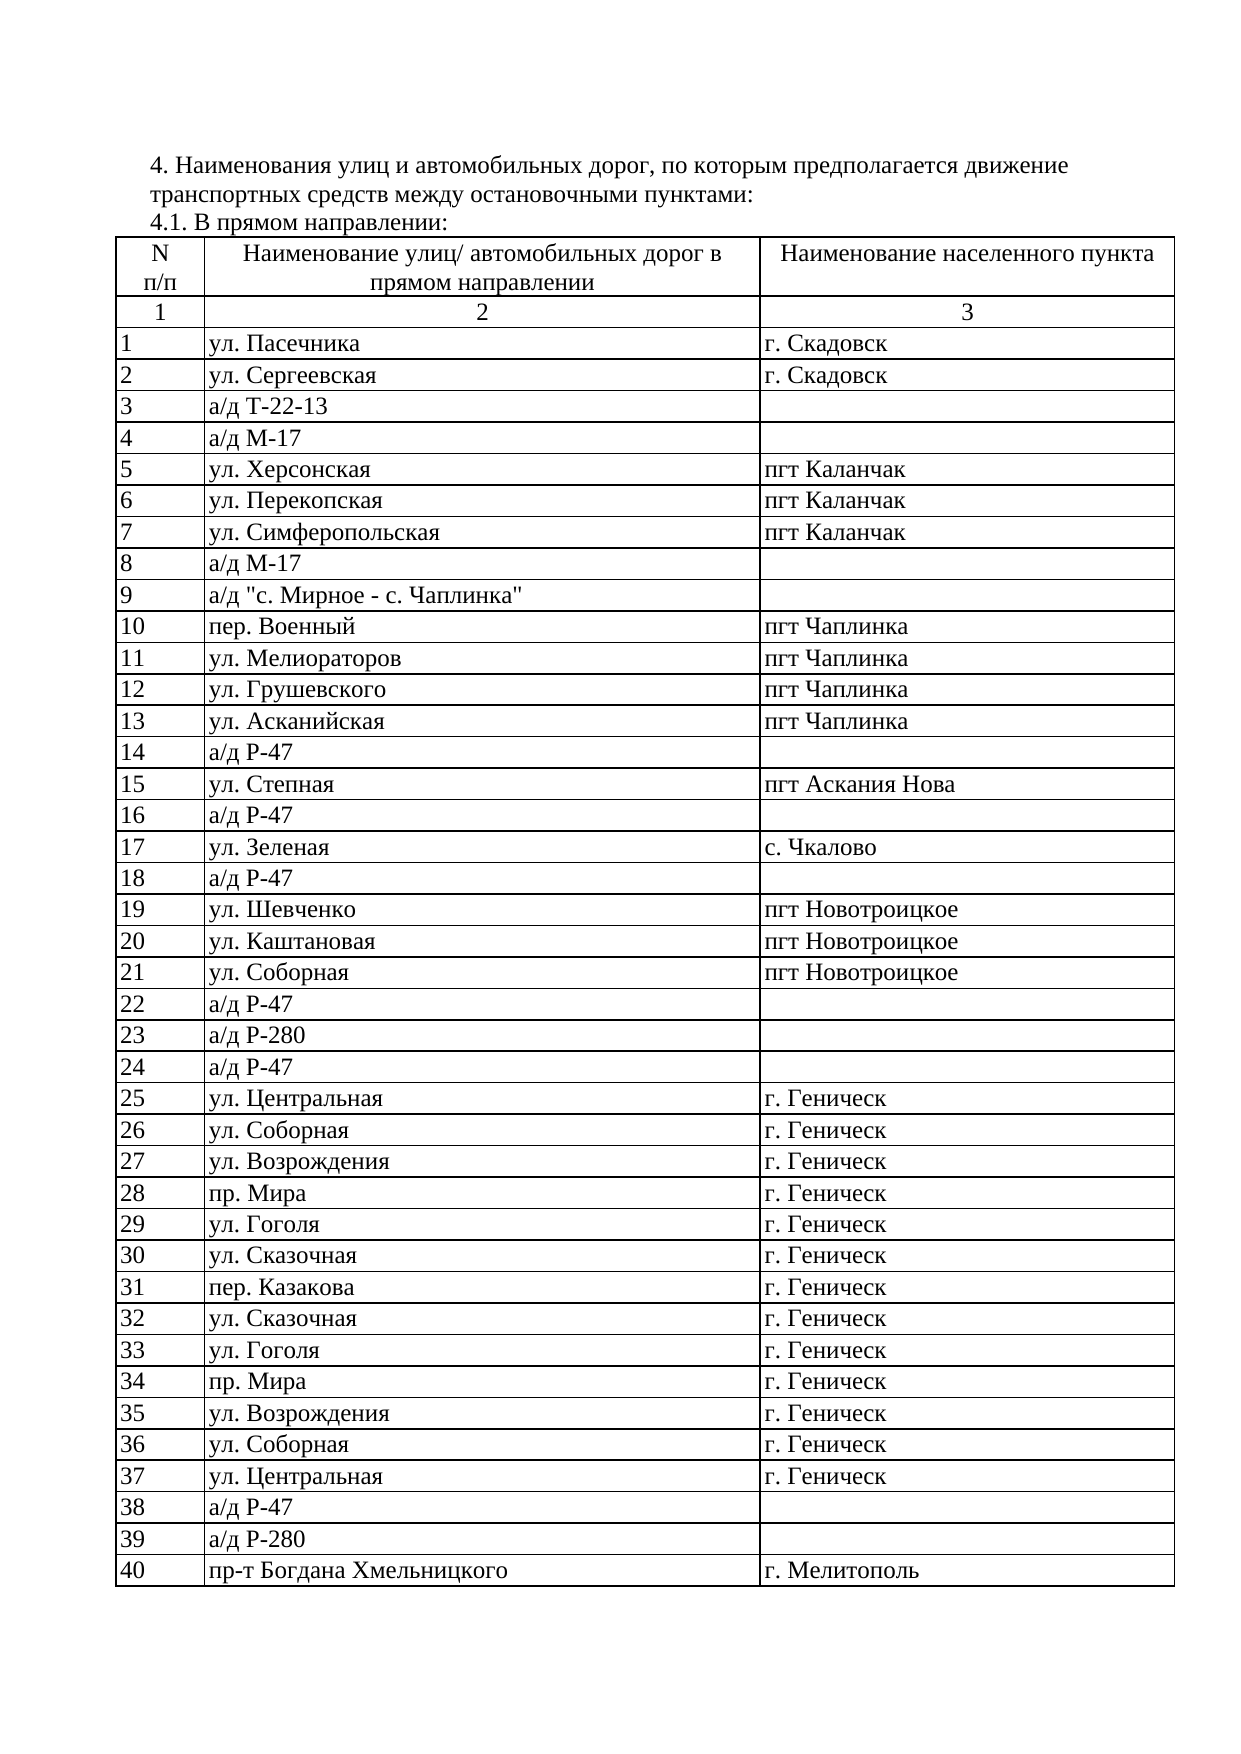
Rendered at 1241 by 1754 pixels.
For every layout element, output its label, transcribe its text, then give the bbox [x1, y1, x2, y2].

table_cell 14 [117, 737, 204, 767]
table_cell а/д М-17 [205, 423, 759, 453]
table_cell 34 [117, 1367, 204, 1396]
table_cell ул. Симферопольская [205, 517, 759, 547]
table_cell пр. Мира [205, 1367, 759, 1396]
table_cell ул. Херсонская [205, 454, 759, 484]
table_cell [761, 800, 1174, 830]
text 4.1. В прямом направлении: [150, 207, 1090, 236]
table_cell 3 [761, 297, 1174, 327]
table_cell с. Чкалово [761, 832, 1174, 862]
table_cell 23 [117, 1021, 204, 1050]
table_cell ул. Сергеевская [205, 360, 759, 390]
table_cell 15 [117, 769, 204, 799]
table_cell 11 [117, 643, 204, 673]
table_cell пгт Новотроицкое [761, 958, 1174, 987]
table_header Наименование улиц/ автомобильных дорог в прямом направлении [205, 238, 759, 295]
table_cell а/д Р-47 [205, 989, 759, 1019]
table_cell ул. Центральная [205, 1461, 759, 1491]
table_cell пгт Чаплинка [761, 706, 1174, 736]
table_cell ул. Мелиораторов [205, 643, 759, 673]
table_cell 25 [117, 1083, 204, 1113]
table_cell а/д Р-47 [205, 737, 759, 767]
table_cell 18 [117, 863, 204, 893]
table_cell 27 [117, 1146, 204, 1176]
table_cell а/д Т-22-13 [205, 391, 759, 421]
table_cell пгт Каланчак [761, 486, 1174, 516]
table_cell 16 [117, 800, 204, 830]
table_cell ул. Асканийская [205, 706, 759, 736]
table_cell 19 [117, 895, 204, 924]
table_cell 22 [117, 989, 204, 1019]
table_cell [761, 391, 1174, 421]
table_cell а/д Р-280 [205, 1524, 759, 1554]
table_cell ул. Гоголя [205, 1209, 759, 1239]
table_cell пгт Каланчак [761, 517, 1174, 547]
table_cell г. Геническ [761, 1335, 1174, 1365]
table_cell 2 [205, 297, 759, 327]
table_cell пгт Чаплинка [761, 675, 1174, 704]
table_cell 1 [117, 328, 204, 358]
table_cell г. Геническ [761, 1115, 1174, 1145]
table_cell 30 [117, 1241, 204, 1271]
table_cell 26 [117, 1115, 204, 1145]
table_cell 13 [117, 706, 204, 736]
table_cell ул. Центральная [205, 1083, 759, 1113]
table_cell 5 [117, 454, 204, 484]
table_cell пгт Чаплинка [761, 643, 1174, 673]
table_cell г. Геническ [761, 1272, 1174, 1302]
table_cell а/д Р-47 [205, 863, 759, 893]
table_cell 8 [117, 549, 204, 578]
table_cell пер. Казакова [205, 1272, 759, 1302]
table_cell г. Геническ [761, 1367, 1174, 1396]
table_cell 17 [117, 832, 204, 862]
table_cell 12 [117, 675, 204, 704]
table_cell 4 [117, 423, 204, 453]
table_cell пгт Аскания Нова [761, 769, 1174, 799]
table_cell пер. Военный [205, 612, 759, 641]
table_cell 7 [117, 517, 204, 547]
table_cell 20 [117, 926, 204, 956]
table_cell 6 [117, 486, 204, 516]
table_cell 3 [117, 391, 204, 421]
table_cell а/д М-17 [205, 549, 759, 578]
table_cell ул. Грушевского [205, 675, 759, 704]
table_cell ул. Гоголя [205, 1335, 759, 1365]
table_cell г. Геническ [761, 1398, 1174, 1428]
table_cell ул. Пасечника [205, 328, 759, 358]
table_header Наименование населенного пункта [761, 238, 1174, 295]
table_cell 36 [117, 1430, 204, 1459]
table_cell 9 [117, 580, 204, 610]
table_cell пгт Каланчак [761, 454, 1174, 484]
table_cell 2 [117, 360, 204, 390]
table_cell 39 [117, 1524, 204, 1554]
table_cell г. Мелитополь [761, 1555, 1174, 1585]
table_cell 31 [117, 1272, 204, 1302]
text 4. Наименования улиц и автомобильных дорог, по которым предполагается движение транспортных средств между остановочными пунктами: [150, 150, 1090, 207]
table_cell [761, 580, 1174, 610]
table_cell пр-т Богдана Хмельницкого [205, 1555, 759, 1585]
table_cell пгт Чаплинка [761, 612, 1174, 641]
table_cell [761, 1021, 1174, 1050]
table_cell 24 [117, 1052, 204, 1082]
table_cell пгт Новотроицкое [761, 926, 1174, 956]
table_cell 37 [117, 1461, 204, 1491]
table_cell ул. Сказочная [205, 1304, 759, 1333]
table_cell ул. Перекопская [205, 486, 759, 516]
table_cell 29 [117, 1209, 204, 1239]
table_cell ул. Степная [205, 769, 759, 799]
table_cell 32 [117, 1304, 204, 1333]
table_cell а/д Р-47 [205, 1052, 759, 1082]
table_cell 10 [117, 612, 204, 641]
table_cell 33 [117, 1335, 204, 1365]
table_cell ул. Зеленая [205, 832, 759, 862]
table_cell [761, 1524, 1174, 1554]
table_cell [761, 1492, 1174, 1522]
table_cell г. Геническ [761, 1146, 1174, 1176]
table_cell [761, 549, 1174, 578]
table_cell 28 [117, 1178, 204, 1208]
table_cell 1 [117, 297, 204, 327]
table_cell 38 [117, 1492, 204, 1522]
table_cell ул. Соборная [205, 1430, 759, 1459]
table_cell а/д Р-280 [205, 1021, 759, 1050]
table_cell г. Геническ [761, 1209, 1174, 1239]
table_cell [761, 737, 1174, 767]
table_cell г. Геническ [761, 1241, 1174, 1271]
table_header N п/п [117, 238, 204, 295]
table_cell г. Геническ [761, 1430, 1174, 1459]
table_cell а/д Р-47 [205, 1492, 759, 1522]
table_cell ул. Каштановая [205, 926, 759, 956]
table_cell а/д Р-47 [205, 800, 759, 830]
table_cell ул. Соборная [205, 958, 759, 987]
table_cell г. Скадовск [761, 328, 1174, 358]
table_cell а/д "с. Мирное - с. Чаплинка" [205, 580, 759, 610]
table_cell [761, 1052, 1174, 1082]
table_cell ул. Возрождения [205, 1398, 759, 1428]
table_cell 21 [117, 958, 204, 987]
table_cell г. Геническ [761, 1178, 1174, 1208]
table_cell 35 [117, 1398, 204, 1428]
table_cell г. Геническ [761, 1461, 1174, 1491]
table_cell 40 [117, 1555, 204, 1585]
table_cell [761, 423, 1174, 453]
table_cell пгт Новотроицкое [761, 895, 1174, 924]
table_cell [761, 863, 1174, 893]
table_cell г. Геническ [761, 1083, 1174, 1113]
table_cell г. Геническ [761, 1304, 1174, 1333]
table_cell пр. Мира [205, 1178, 759, 1208]
table_cell ул. Возрождения [205, 1146, 759, 1176]
table_cell г. Скадовск [761, 360, 1174, 390]
table_cell ул. Сказочная [205, 1241, 759, 1271]
table_cell [761, 989, 1174, 1019]
table_cell ул. Шевченко [205, 895, 759, 924]
table_cell ул. Соборная [205, 1115, 759, 1145]
